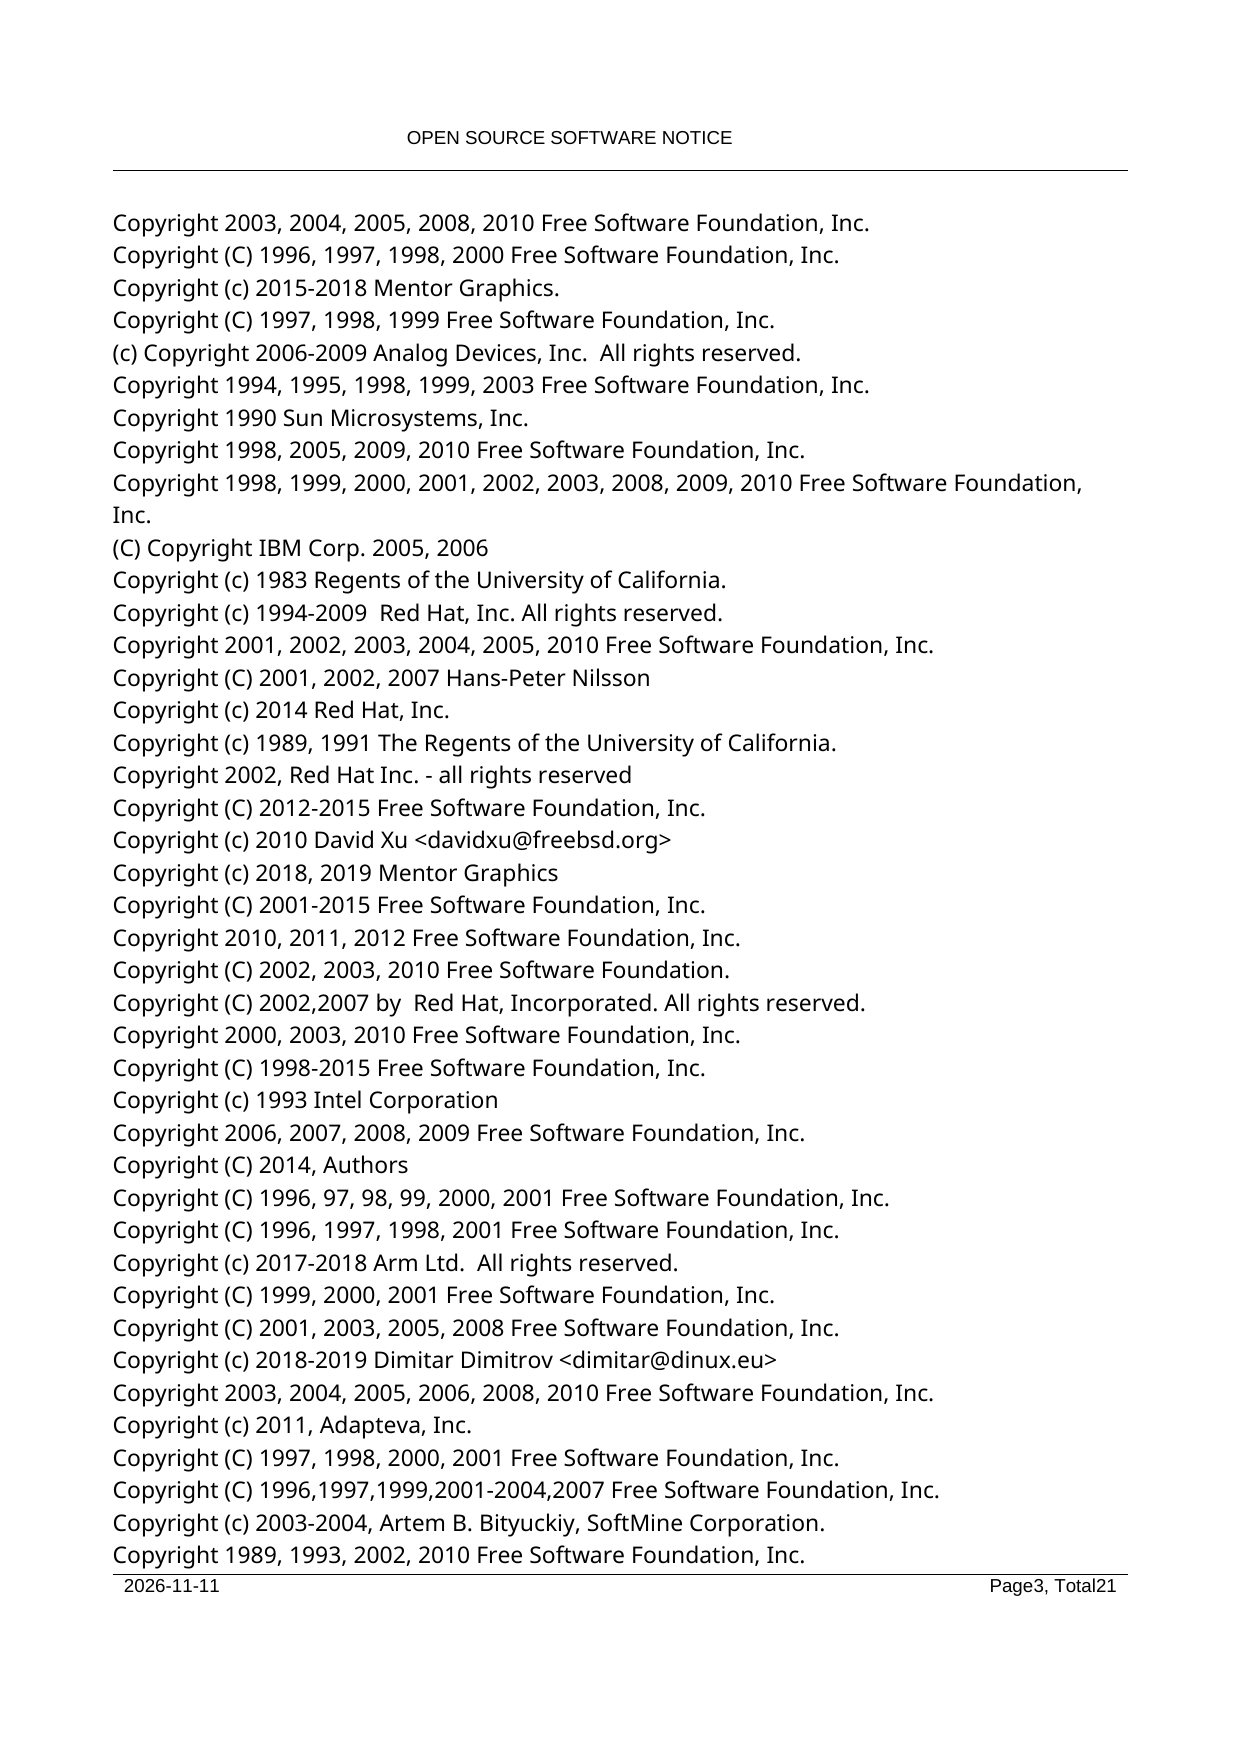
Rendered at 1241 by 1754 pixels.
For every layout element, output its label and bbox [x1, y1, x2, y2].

text [112, 206, 1128, 1571]
